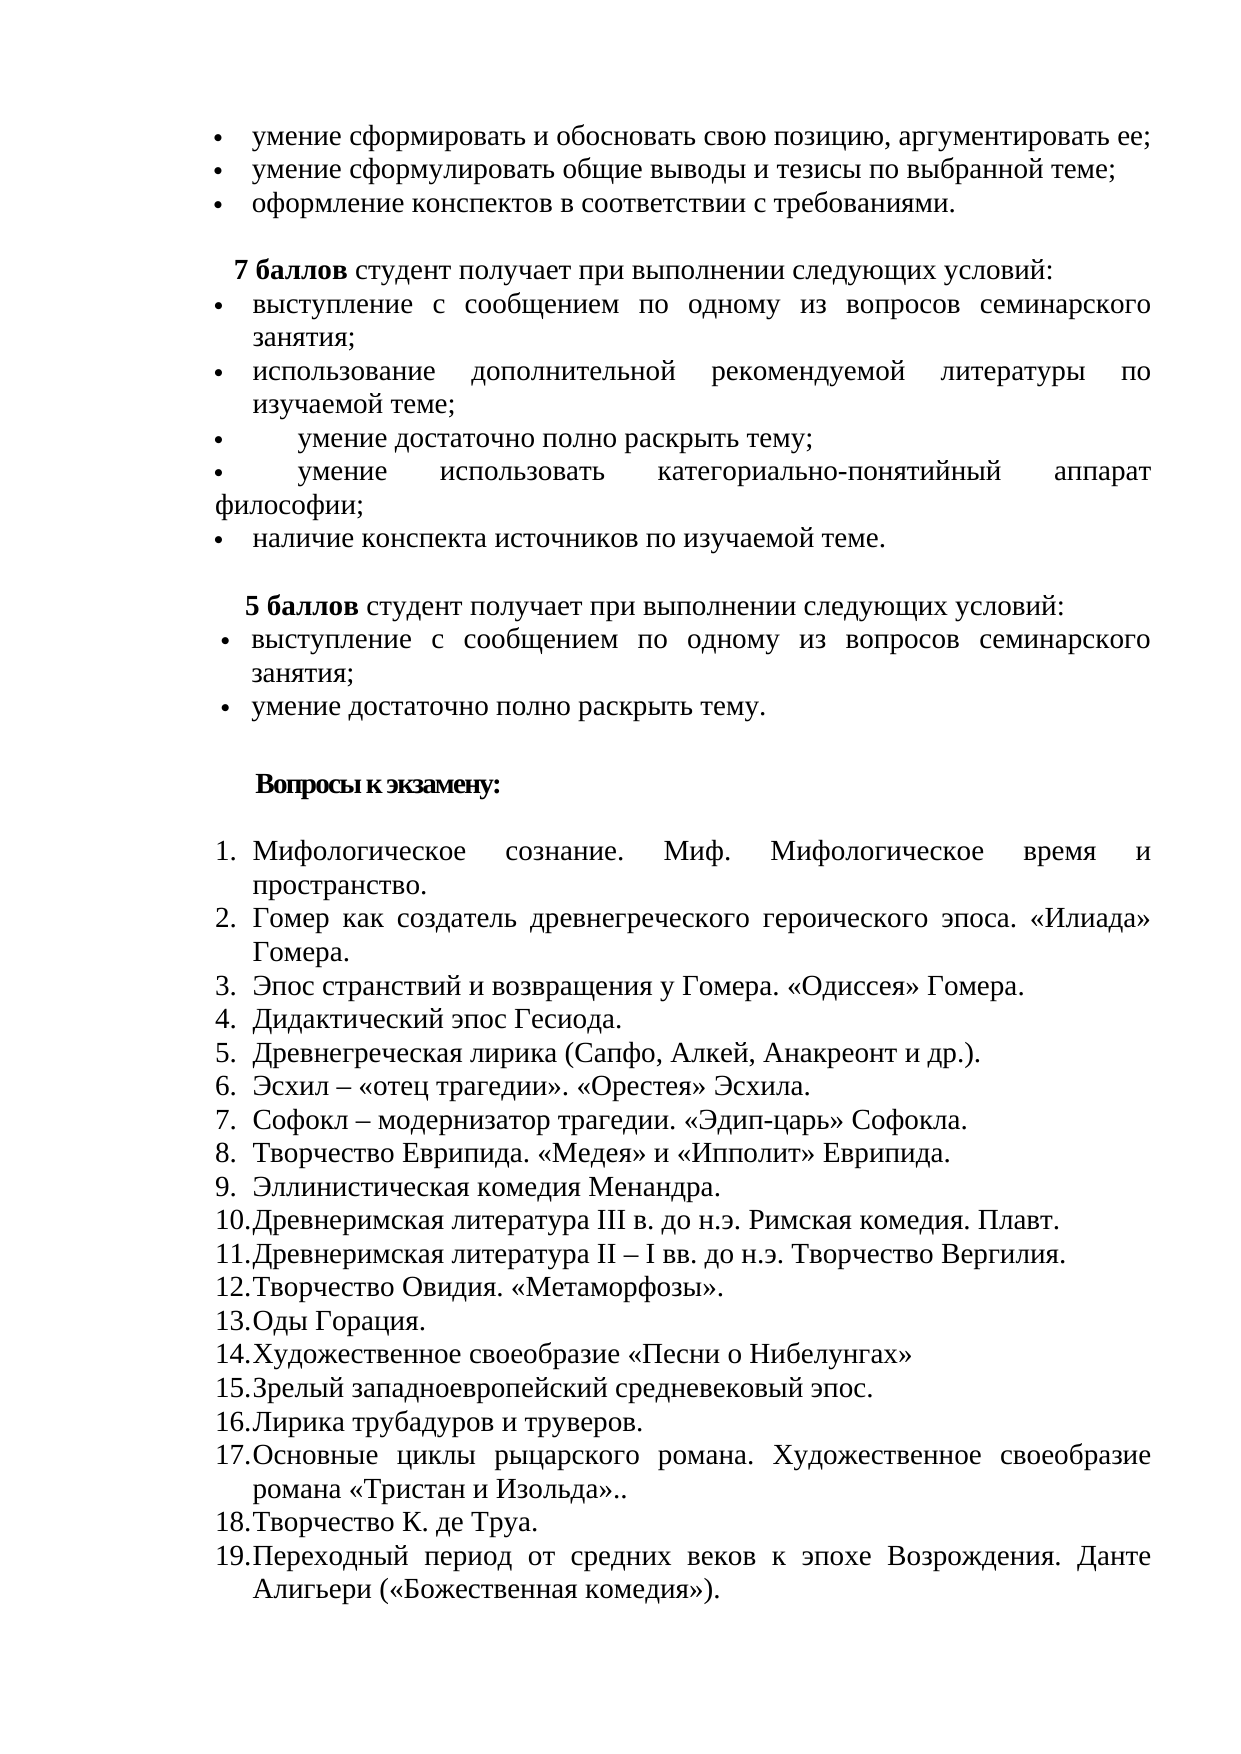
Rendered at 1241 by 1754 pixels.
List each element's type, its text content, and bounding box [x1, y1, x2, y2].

list Древнегреческая лирика (Сапфо, Алкей, Анакреонт и др.). [215, 1035, 1152, 1068]
list Зрелый западноевропейский средневековый эпос. [215, 1370, 1152, 1404]
list умение использовать категориально-понятийный аппарат философии; [215, 453, 1152, 521]
list Художественное своеобразие «Песни о Нибелунгах» [215, 1337, 1152, 1370]
list Гомер как создатель древнегреческого героического эпоса. «Илиада» Гомера. [215, 901, 1152, 968]
list Древнеримская литература II – I вв. до н.э. Творчество Вергилия. [215, 1236, 1152, 1269]
list Творчество К. де Труа. [215, 1504, 1152, 1538]
list Основные циклы рыцарского романа. Художественное своеобразие романа «Тристан и Изольда».. [215, 1437, 1152, 1504]
list оформление конспектов в соответствии с требованиями. [214, 185, 1152, 219]
list наличие конспекта источников по изучаемой теме. [215, 521, 1152, 554]
text 5 баллов студент получает при выполнении следующих условий: [177, 588, 1152, 621]
list умение сформировать и обосновать свою позицию, аргументировать ее; [214, 118, 1152, 152]
text 7 баллов студент получает при выполнении следующих условий: [177, 252, 1152, 286]
list выступление с сообщением по одному из вопросов семинарского занятия; [222, 621, 1152, 688]
list Мифологическое сознание. Миф. Мифологическое время и пространство. [215, 833, 1152, 901]
list Эпос странствий и возвращения у Гомера. «Одиссея» Гомера. [215, 968, 1152, 1001]
list Творчество Овидия. «Метаморфозы». [215, 1269, 1152, 1303]
list использование дополнительной рекомендуемой литературы по изучаемой теме; [215, 353, 1152, 420]
list Софокл – модернизатор трагедии. «Эдип-царь» Софокла. [215, 1102, 1152, 1135]
list Эллинистическая комедия Менандра. [215, 1169, 1152, 1202]
list умение достаточно полно раскрыть тему. [222, 688, 1152, 722]
list Переходный период от средних веков к эпохе Возрождения. Данте Алигьери («Божественная комедия»). [215, 1538, 1152, 1605]
list Дидактический эпос Гесиода. [215, 1001, 1152, 1035]
text Вопросы к экзамену: [255, 766, 1152, 800]
list выступление с сообщением по одному из вопросов семинарского занятия; [215, 286, 1152, 353]
list Лирика трубадуров и труверов. [215, 1404, 1152, 1437]
list Эсхил – «отец трагедии». «Орестея» Эсхила. [215, 1068, 1152, 1102]
list умение сформулировать общие выводы и тезисы по выбранной теме; [214, 152, 1152, 185]
list Оды Горация. [215, 1303, 1152, 1337]
list умение достаточно полно раскрыть тему; [215, 420, 1152, 453]
list Древнеримская литература III в. до н.э. Римская комедия. Плавт. [215, 1202, 1152, 1236]
list Творчество Еврипида. «Медея» и «Ипполит» Еврипида. [215, 1135, 1152, 1169]
